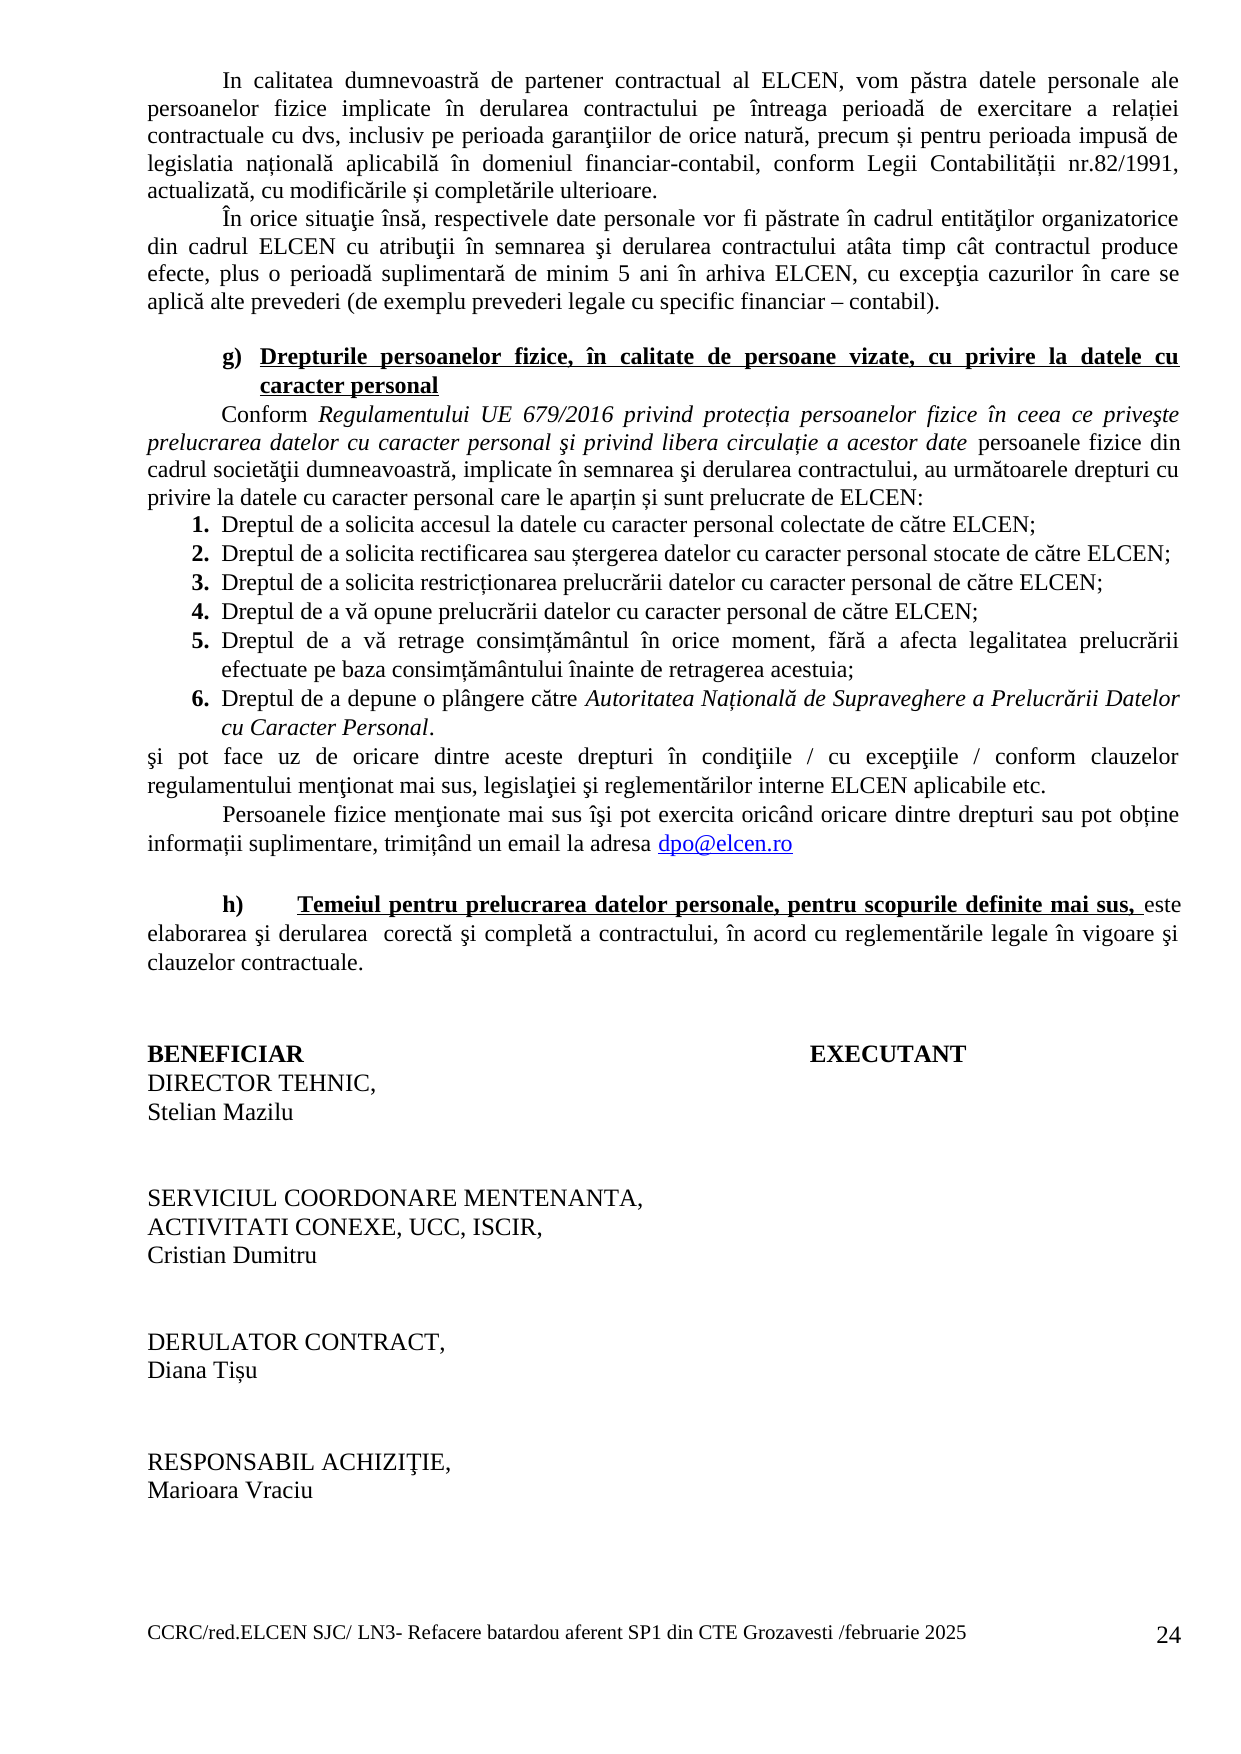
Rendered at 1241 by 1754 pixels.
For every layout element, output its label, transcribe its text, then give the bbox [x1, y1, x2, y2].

text Cristian Dumitru [147, 1241, 1181, 1269]
text SERVICIUL COORDONARE MENTENANTA, [147, 1183, 1181, 1212]
list şi pot face uz de oricare dintre aceste drepturi în condiţiile / cu excepţiile / conform clauzelor regulamentului menţionat mai sus, legislaţiei şi reglementărilor interne ELCEN aplicabile etc. [147, 742, 1181, 799]
list Dreptul de a vă retrage consimțământul în orice moment, fără a afecta legalitatea prelucrării efectuate pe baza consimțământului înainte de retragerea acestuia; [191, 626, 1181, 683]
list Dreptul de a solicita accesul la datele cu caracter personal colectate de către ELCEN; [191, 511, 1181, 538]
text RESPONSABIL ACHIZIŢIE, [147, 1447, 1181, 1475]
text Diana Tișu [147, 1356, 1181, 1384]
text Stelian Mazilu [147, 1097, 1181, 1126]
text In calitatea dumnevoastră de partener contractual al ELCEN, vom păstra datele personale ale persoanelor fizice implicate în derularea contractului pe întreaga perioadă de exercitare a relației contractuale cu dvs, inclusiv pe perioada garanţiilor de orice natură, precum și pentru perioada impusă de legislatia națională aplicabilă în domeniul financiar-contabil, conform Legii Contabilității nr.82/1991, actualizată, cu modificările și completările ulterioare. [147, 66, 1181, 204]
text Persoanele fizice menţionate mai sus îşi pot exercita oricând oricare dintre drepturi sau pot obține informații suplimentare, trimițând un email la adresa dpo@elcen.ro [147, 800, 1181, 857]
list Dreptul de a vă opune prelucrării datelor cu caracter personal de către ELCEN; [191, 597, 1181, 625]
list Drepturile persoanelor fizice, în calitate de persoane vizate, cu privire la datele cu caracter personal [222, 342, 1181, 399]
text DIRECTOR TEHNIC, [147, 1068, 1181, 1097]
text În orice situaţie însă, respectivele date personale vor fi păstrate în cadrul entităţilor organizatorice din cadrul ELCEN cu atribuţii în semnarea şi derularea contractului atâta timp cât contractul produce efecte, plus o perioadă suplimentară de minim 5 ani în arhiva ELCEN, cu excepţia cazurilor în care se aplică alte prevederi (de exemplu prevederi legale cu specific financiar – contabil). [147, 204, 1181, 314]
text DERULATOR CONTRACT, [147, 1327, 1181, 1356]
list Dreptul de a depune o plângere către Autoritatea Națională de Supraveghere a Prelucrării Datelor cu Caracter Personal. [191, 684, 1181, 741]
list Temeiul pentru prelucrarea datelor personale, pentru scopurile definite mai sus, este elaborarea şi derularea corectă şi completă a contractului, în acord cu reglementările legale în vigoare şi clauzelor contractuale. [147, 890, 1181, 976]
list Dreptul de a solicita restricționarea prelucrării datelor cu caracter personal de către ELCEN; [191, 568, 1181, 596]
text BENEFICIAR EXECUTANT [147, 1039, 1181, 1068]
text Marioara Vraciu [147, 1475, 1181, 1504]
text ACTIVITATI CONEXE, UCC, ISCIR, [147, 1212, 1181, 1241]
list Dreptul de a solicita rectificarea sau ștergerea datelor cu caracter personal stocate de către ELCEN; [191, 539, 1181, 567]
text Conform Regulamentului UE 679/2016 privind protecția persoanelor fizice în ceea ce priveşte prelucrarea datelor cu caracter personal şi privind libera circulație a acestor date persoanele fizice din cadrul societăţii dumneavoastră, implicate în semnarea şi derularea contractului, au următoarele drepturi cu privire la datele cu caracter personal care le aparțin și sunt prelucrate de ELCEN: [147, 400, 1181, 511]
